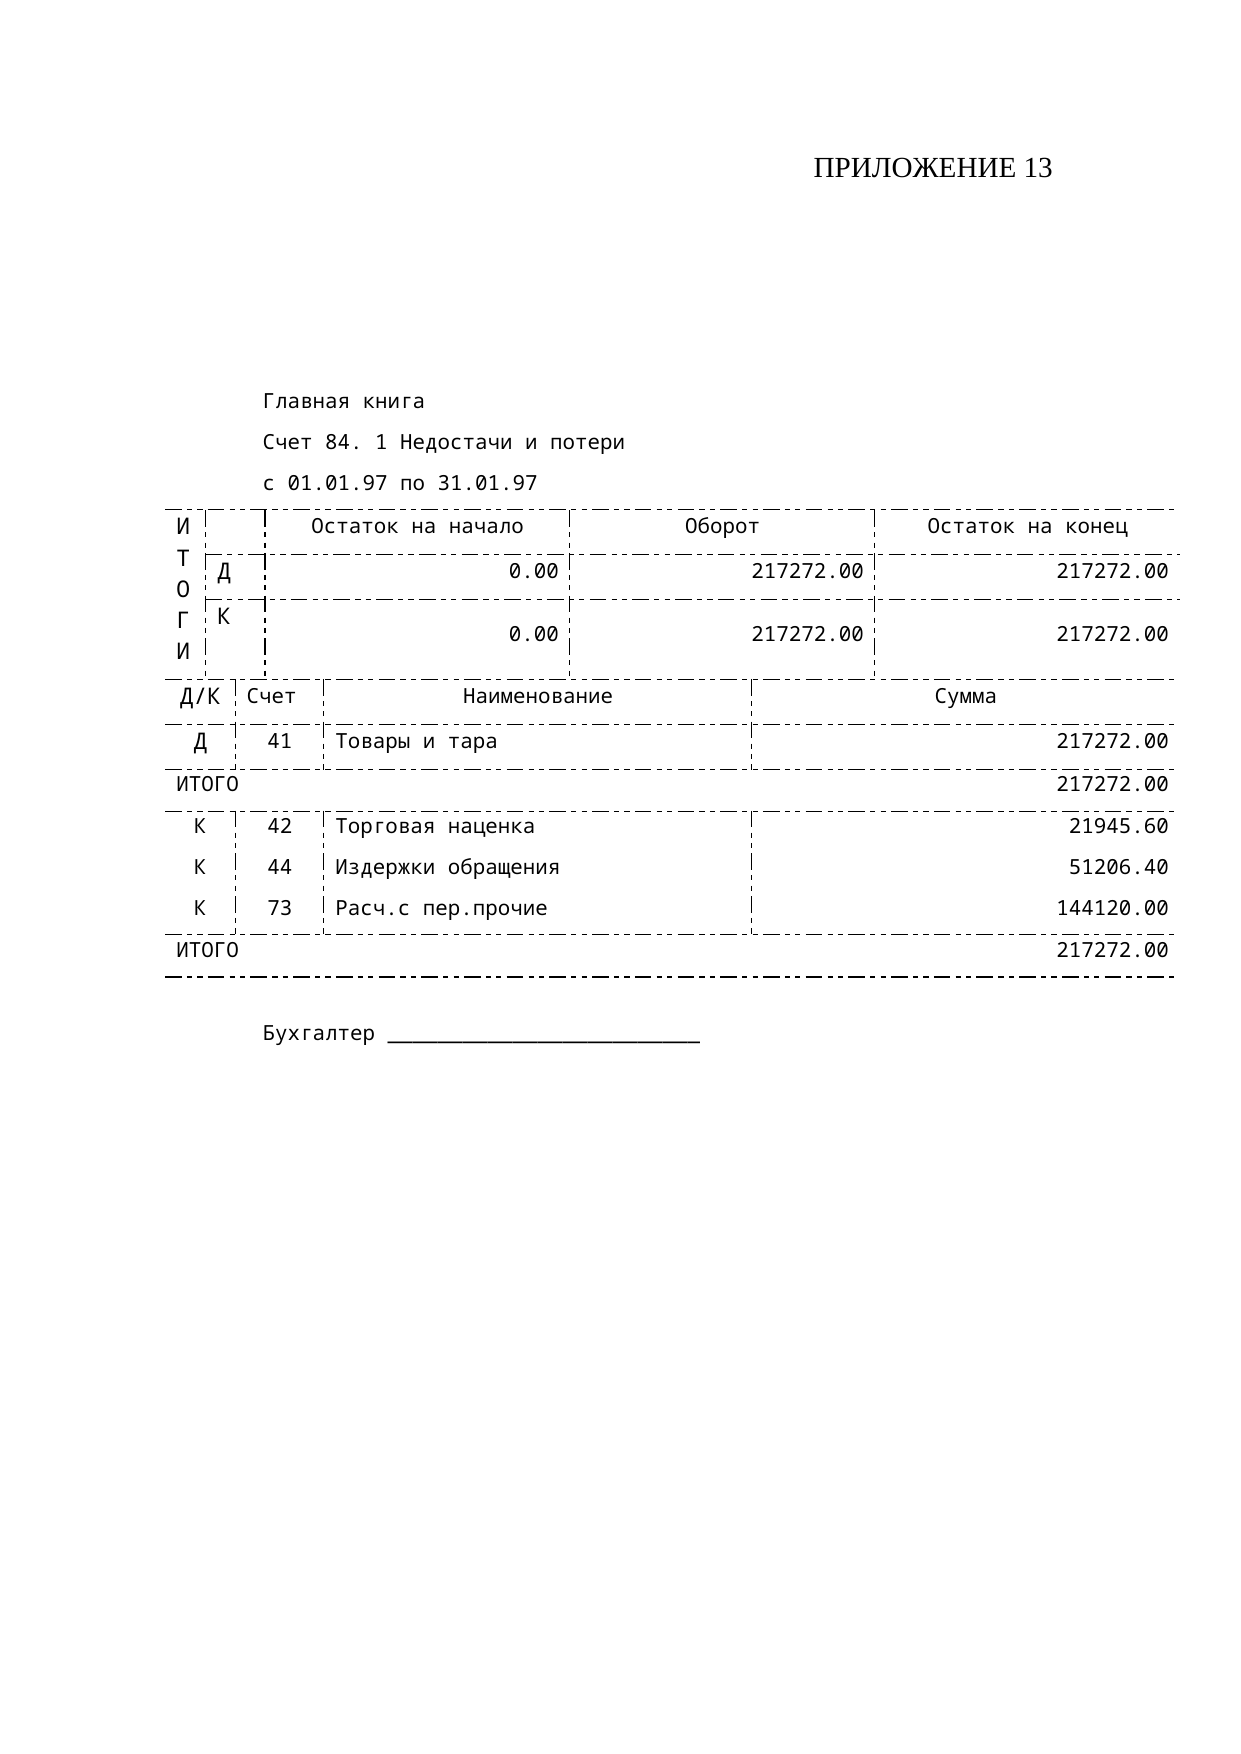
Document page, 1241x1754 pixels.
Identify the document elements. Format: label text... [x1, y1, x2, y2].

table_cell 44 [235, 853, 324, 893]
table_cell К [206, 599, 265, 679]
table_cell 21945.60 [752, 811, 1179, 852]
table_cell Наименование [324, 679, 752, 724]
table_header Остаток на начало [265, 509, 570, 554]
table_cell 42 [235, 811, 324, 852]
table_cell Счет [235, 679, 324, 724]
table_cell 217272.00 [672, 934, 1179, 976]
table_cell Д/К [165, 679, 235, 724]
text ПРИЛОЖЕНИЕ 13 [187, 150, 1053, 183]
table_cell К [165, 811, 235, 852]
table_cell 217272.00 [752, 724, 1179, 768]
table_cell 51206.40 [752, 853, 1179, 893]
table_cell Торговая наценка [324, 811, 752, 852]
table_header [206, 509, 265, 554]
table_cell 144120.00 [752, 894, 1179, 934]
table_cell Д [206, 554, 265, 599]
table_cell ИТОГО [165, 934, 672, 976]
table_cell 217272.00 [672, 769, 1179, 811]
table_header Остаток на конец [875, 509, 1179, 554]
table_cell К [165, 894, 235, 934]
table_cell 0.00 [265, 599, 570, 679]
table_cell Сумма [752, 679, 1179, 724]
table_cell 217272.00 [570, 599, 875, 679]
text Счет 84. 1 Недостачи и потери [262, 427, 1053, 456]
table_cell 73 [235, 894, 324, 934]
table_cell 217272.00 [570, 554, 875, 599]
text Главная книга [262, 386, 1053, 415]
table_cell 217272.00 [875, 554, 1179, 599]
table_cell 0.00 [265, 554, 570, 599]
table_cell К [165, 853, 235, 893]
table_cell Д [165, 724, 235, 768]
table_cell 41 [235, 724, 324, 768]
table_cell 217272.00 [875, 599, 1179, 679]
table_cell Расч.с пер.прочие [324, 894, 752, 934]
text с 01.01.97 по 31.01.97 [262, 468, 1053, 497]
table_header Оборот [570, 509, 875, 554]
table_cell Товары и тара [324, 724, 752, 768]
text Бухгалтер _________________________ [262, 1018, 1053, 1047]
table_cell ИТОГО [165, 769, 672, 811]
table_cell Издержки обращения [324, 853, 752, 893]
table_header ИТОГИ [165, 509, 206, 679]
